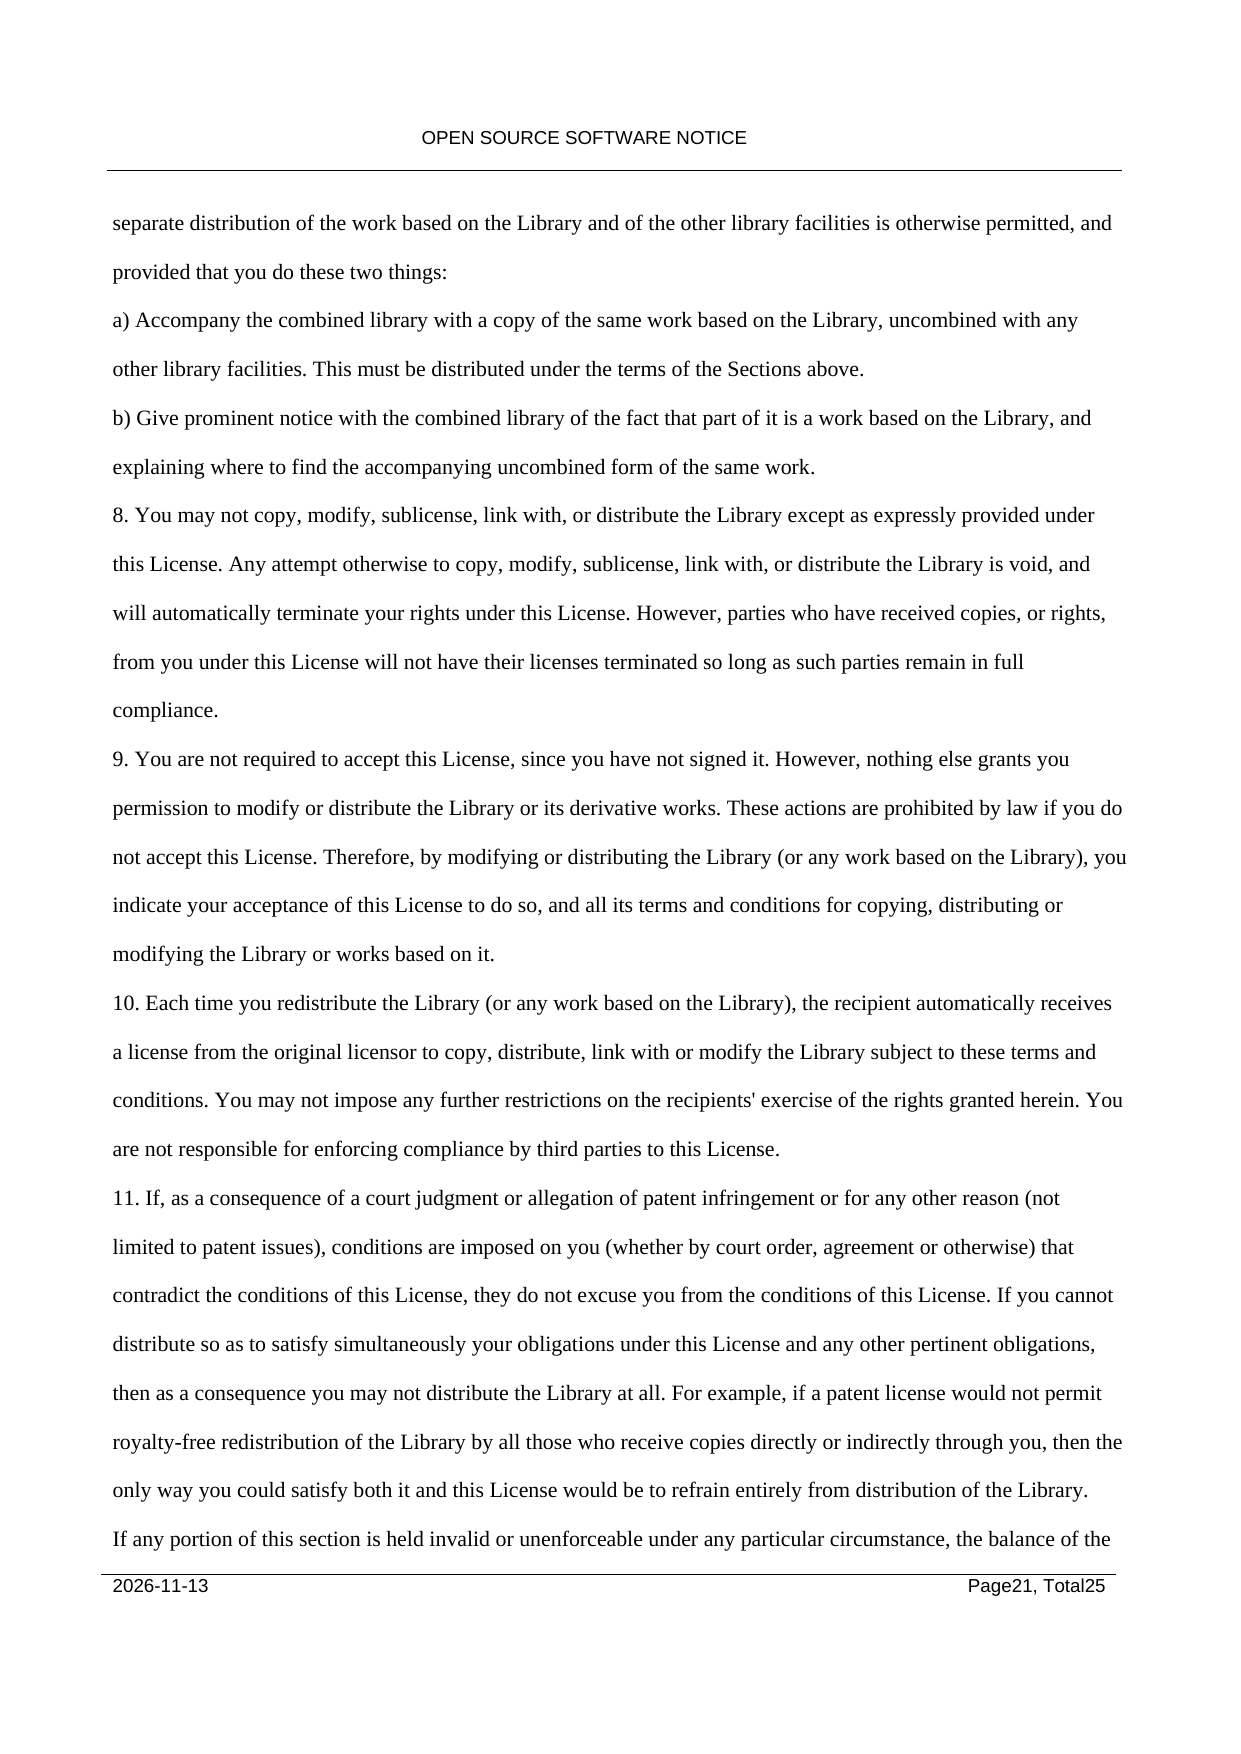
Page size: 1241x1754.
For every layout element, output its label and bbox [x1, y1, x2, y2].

text [112, 206, 1128, 1555]
